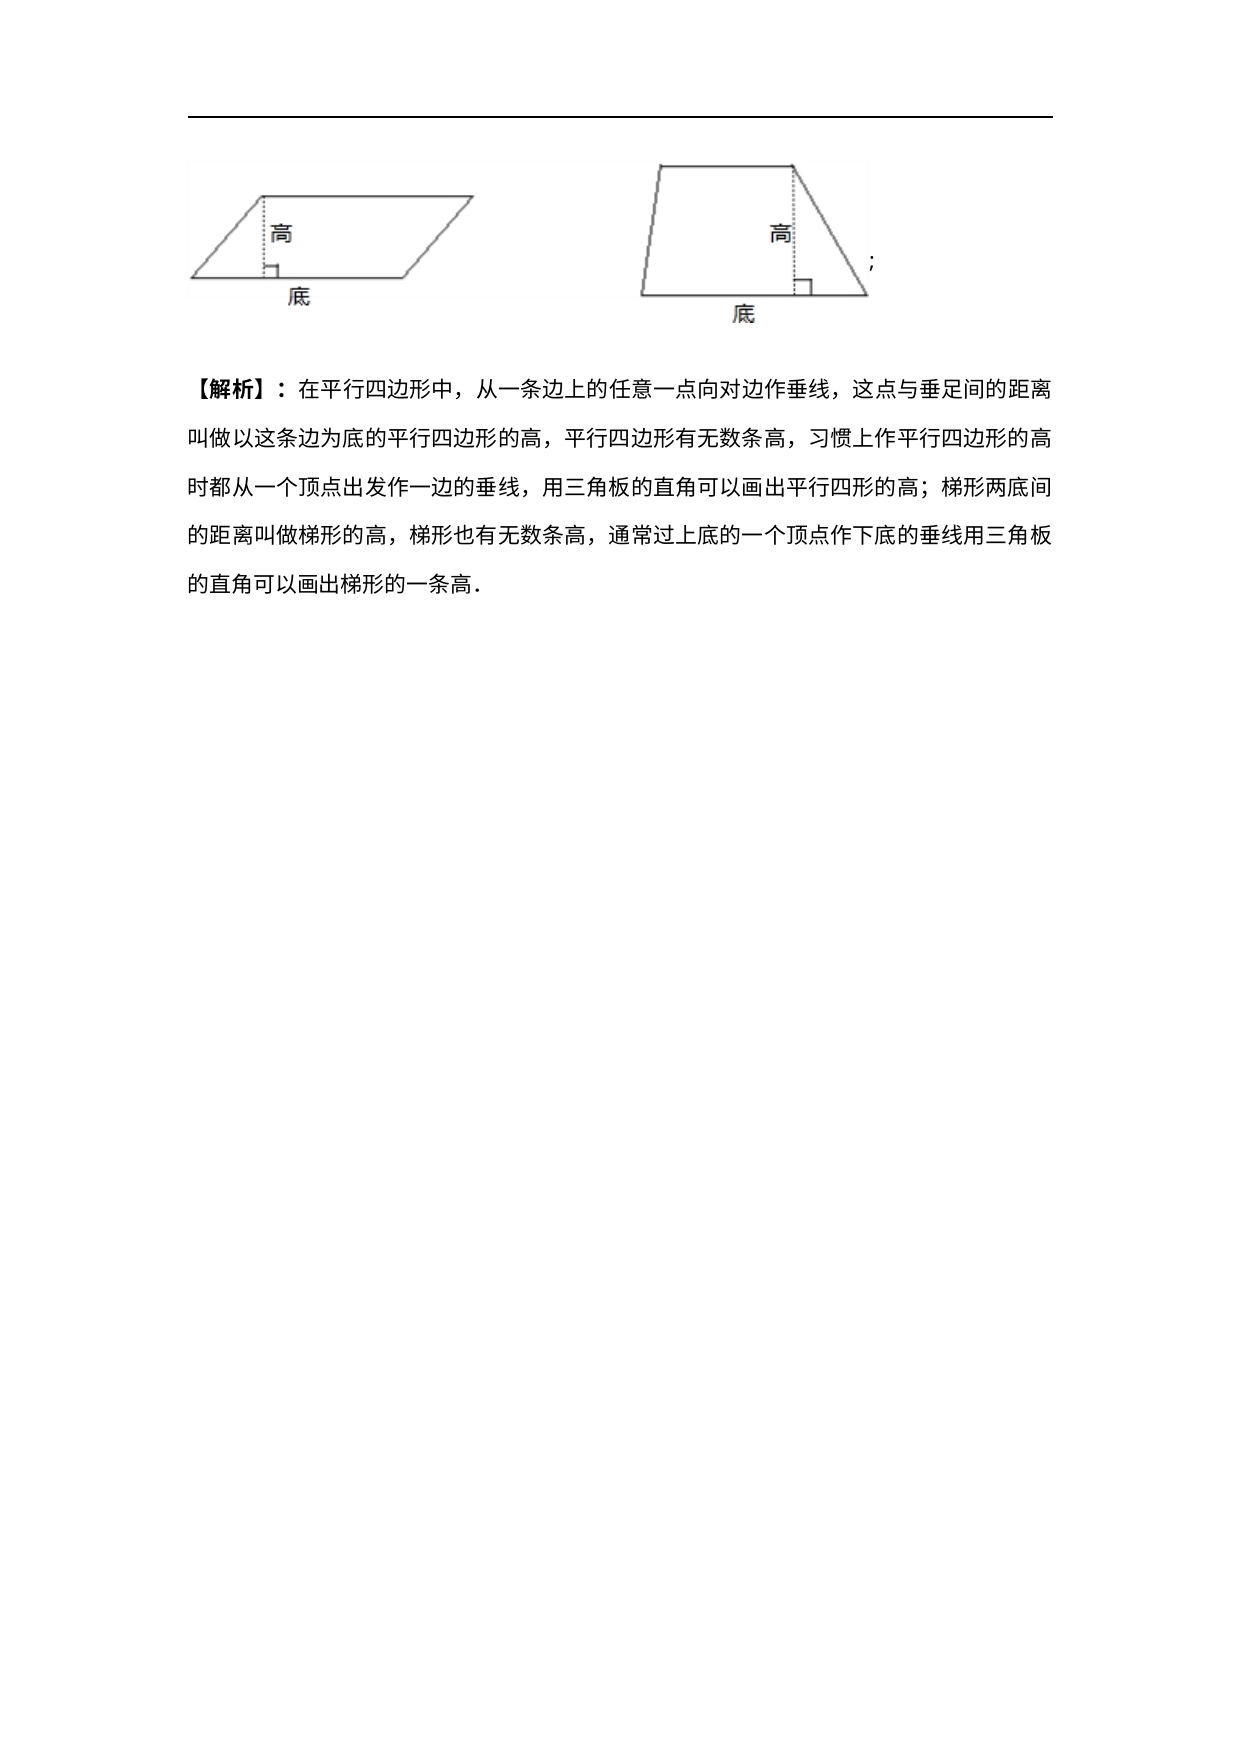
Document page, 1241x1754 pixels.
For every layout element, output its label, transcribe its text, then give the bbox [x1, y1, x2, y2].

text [187, 162, 1053, 357]
text 【解析】：在平行四边形中，从一条边上的任意一点向对边作垂线，这点与垂足间的距离叫做以这条边为底的平行四边形的高，平行四边形有无数条高，习惯上作平行四边形的高时都从一个顶点出发作一边的垂线，用三角板的直角可以画出平行四形的高；梯形两底间的距离叫做梯形的高，梯形也有无数条高，通常过上底的一个顶点作下底的垂线用三角板的直角可以画出梯形的一条高． [187, 372, 1053, 599]
picture [187, 161, 869, 323]
